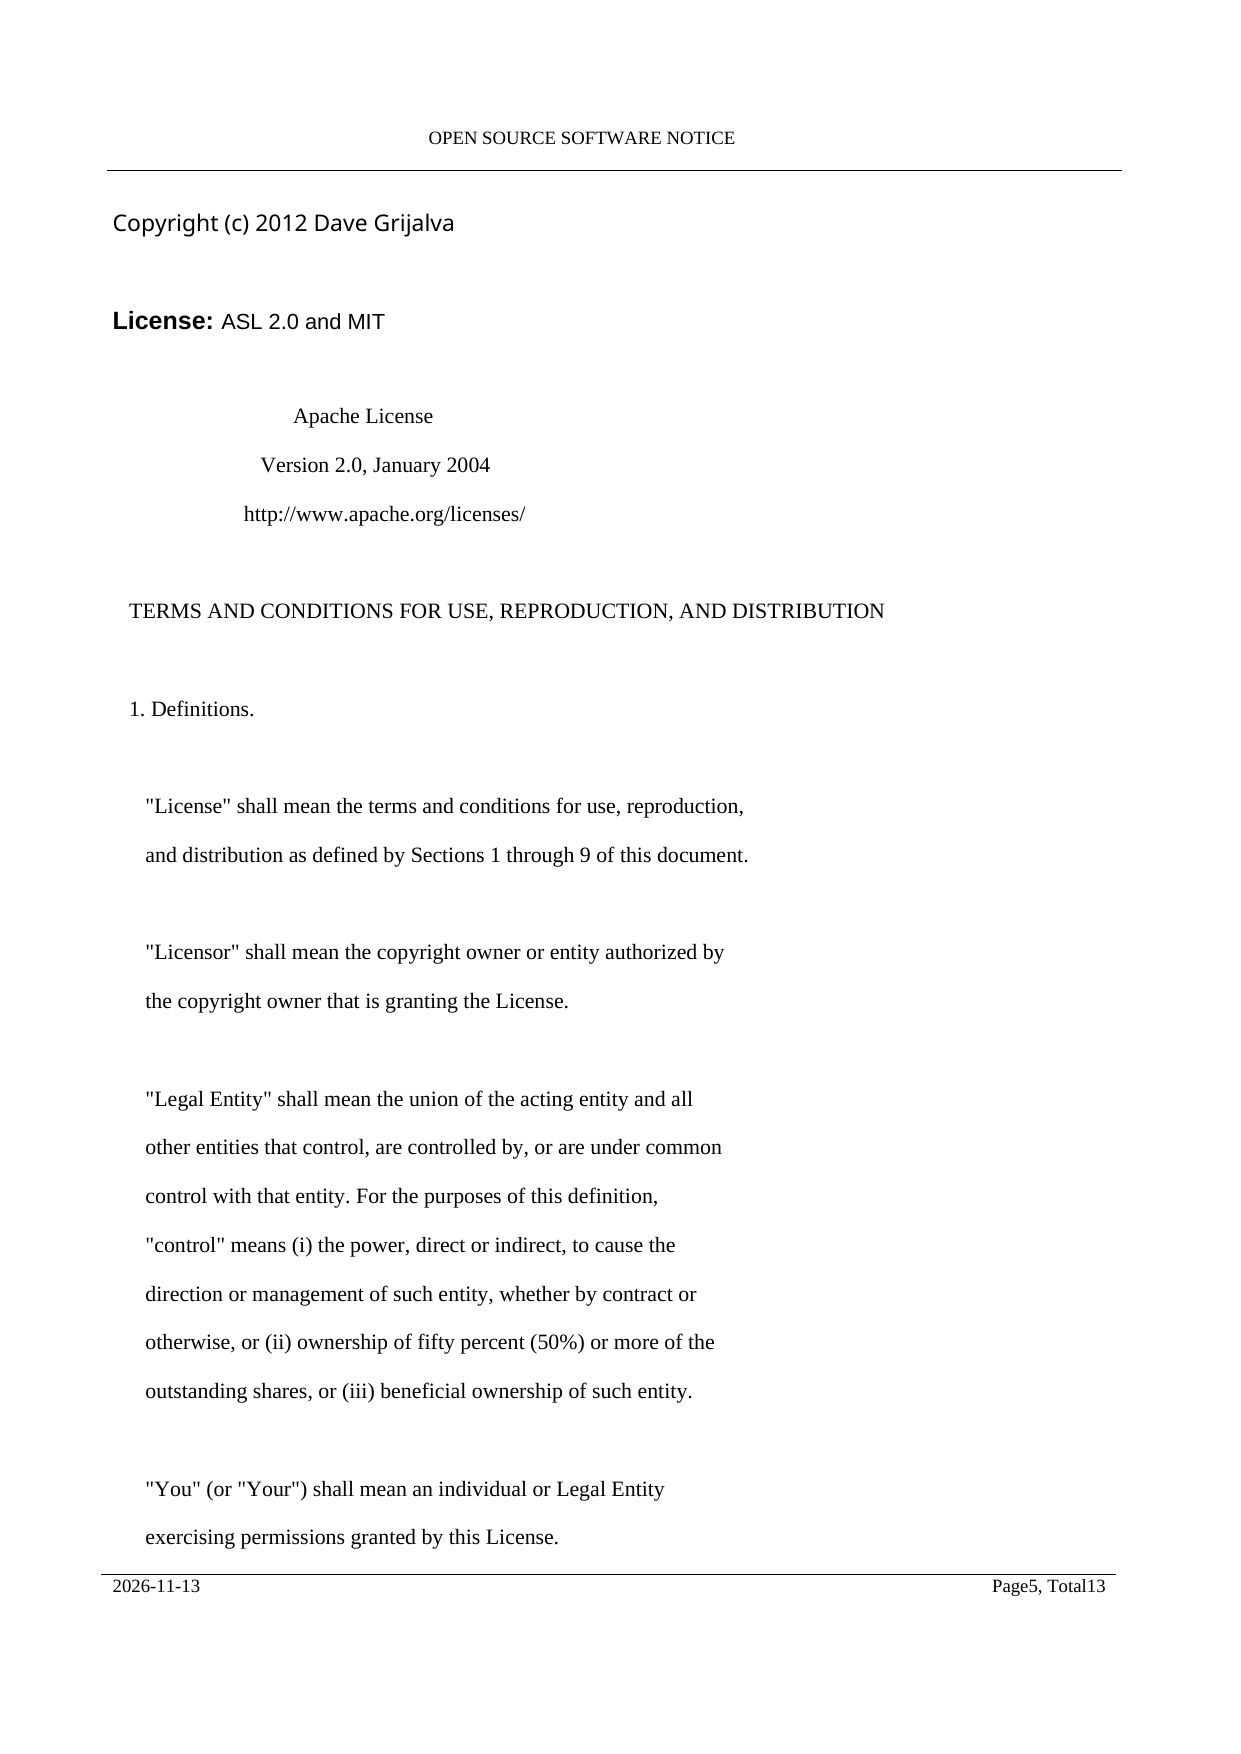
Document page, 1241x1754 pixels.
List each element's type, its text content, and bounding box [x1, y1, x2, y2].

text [112, 351, 1128, 1553]
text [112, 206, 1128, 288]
text License: ASL 2.0 and MIT [112, 304, 1128, 336]
